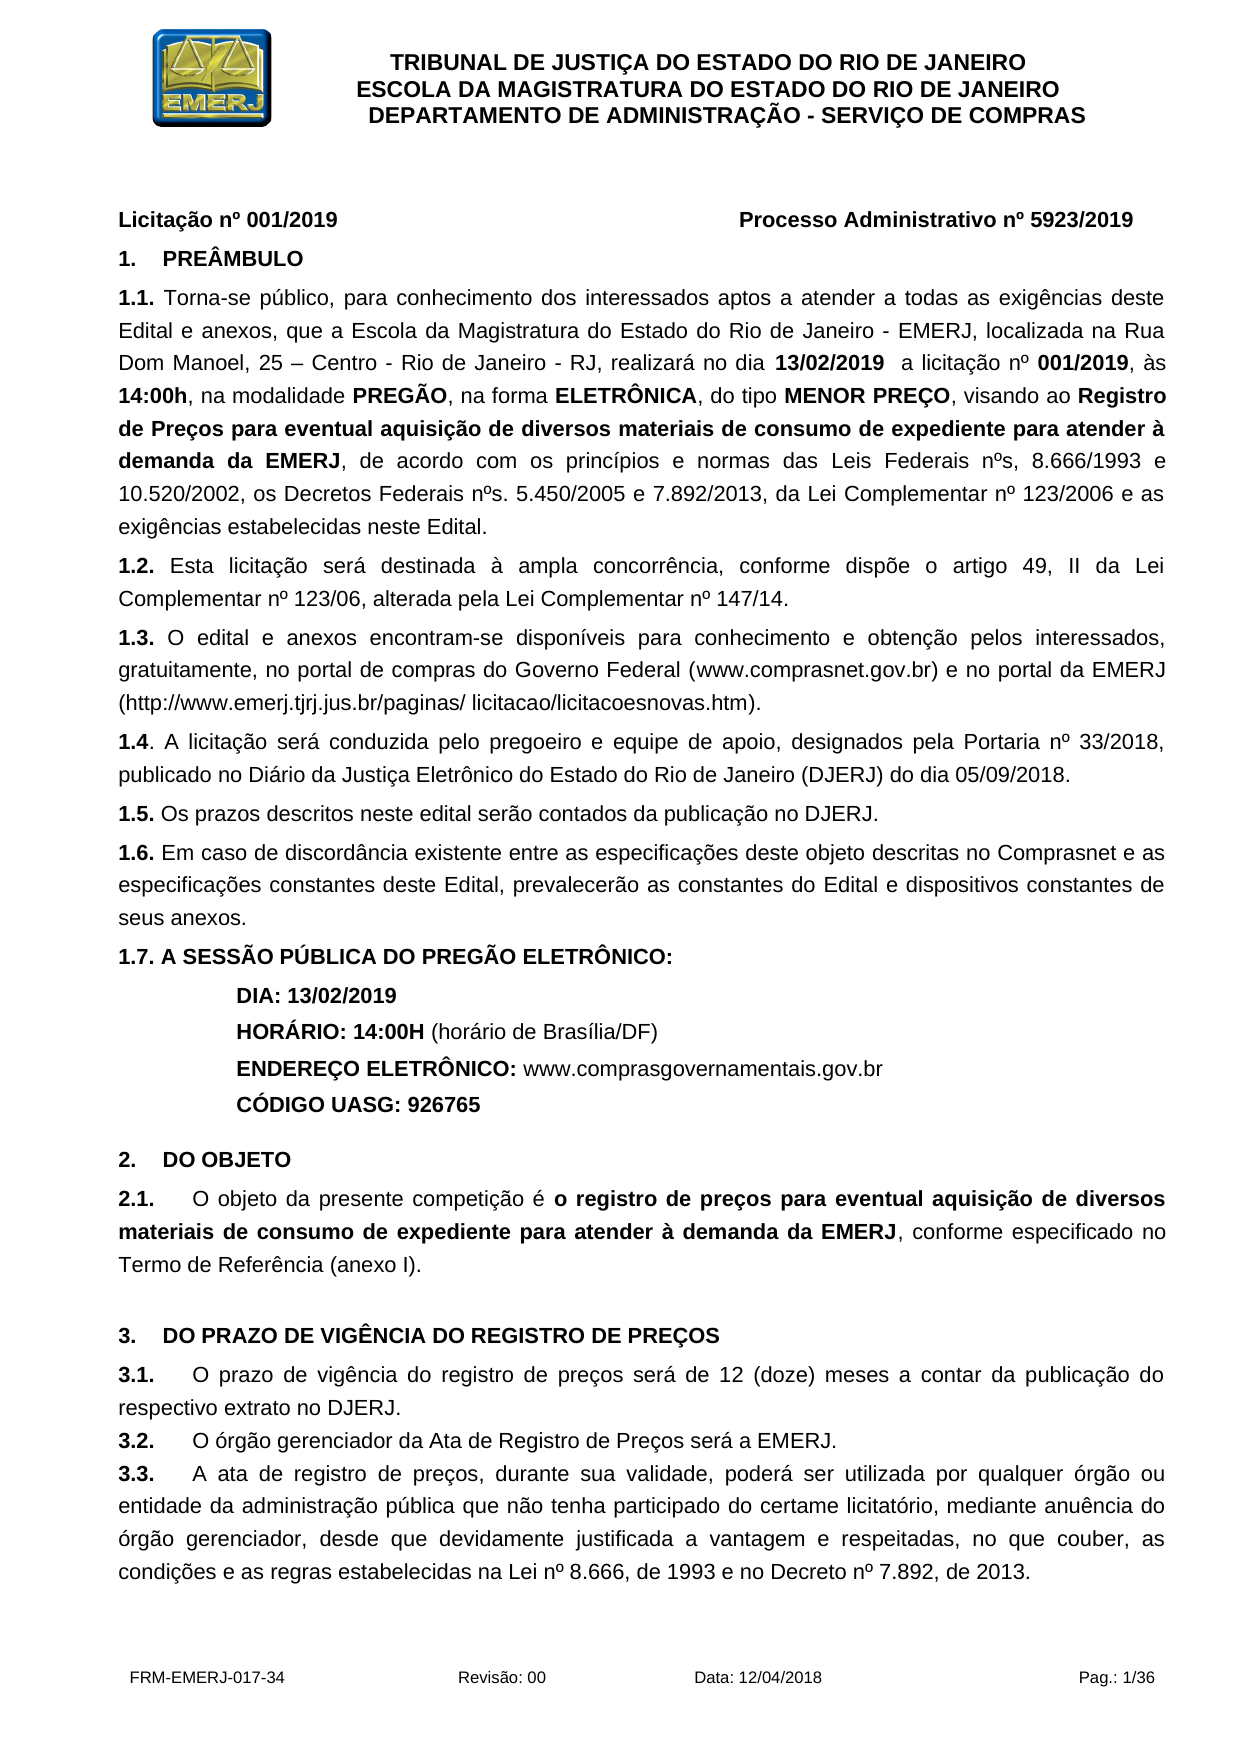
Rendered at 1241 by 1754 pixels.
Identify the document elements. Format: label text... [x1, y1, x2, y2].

text 1.1. Torna-se público, para conhecimento dos interessados aptos a atender a todas as exigências deste Edital e anexos, que a Escola da Magistratura do Estado do Rio de Janeiro - EMERJ, localizada na Rua Dom Manoel, 25 – Centro - Rio de Janeiro - RJ, realizará no dia 13/02/2019 a licitação nº 001/2019, às 14:00h, na modalidade PREGÃO, na forma ELETRÔNICA, do tipo MENOR PREÇO, visando ao Registro de Preços para eventual aquisição de diversos materiais de consumo de expediente para atender à demanda da EMERJ, de acordo com os princípios e normas das Leis Federais nºs, 8.666/1993 e 10.520/2002, os Decretos Federais nºs. 5.450/2005 e 7.892/2013, da Lei Complementar nº 123/2006 e as exigências estabelecidas neste Edital. [118, 285, 1166, 539]
text 1.3. O edital e anexos encontram-se disponíveis para conhecimento e obtenção pelos interessados, gratuitamente, no portal de compras do Governo Federal (www.comprasnet.gov.br) e no portal da EMERJ (http://www.emerj.tjrj.jus.br/paginas/ licitacao/licitacoesnovas.htm). [118, 624, 1166, 715]
list DO PRAZO DE VIGÊNCIA DO REGISTRO DE PREÇOS [118, 1323, 1166, 1349]
list O objeto da presente competição é o registro de preços para eventual aquisição de diversos materiais de consumo de expediente para atender à demanda da EMERJ, conforme especificado no Termo de Referência (anexo I). [118, 1186, 1166, 1277]
text HORÁRIO: 14:00H (horário de Brasília/DF) [236, 1019, 1166, 1044]
text 1.5. Os prazos descritos neste edital serão contados da publicação no DJERJ. [118, 801, 1166, 826]
list DO OBJETO [118, 1147, 1166, 1173]
list A ata de registro de preços, durante sua validade, poderá ser utilizada por qualquer órgão ou entidade da administração pública que não tenha participado do certame licitatório, mediante anuência do órgão gerenciador, desde que devidamente justificada a vantagem e respeitadas, no que couber, as condições e as regras estabelecidas na Lei nº 8.666, de 1993 e no Decreto nº 7.892, de 2013. [118, 1461, 1166, 1584]
text CÓDIGO UASG: 926765 [236, 1092, 1166, 1117]
text DIA: 13/02/2019 [236, 983, 1166, 1008]
text 1.2. Esta licitação será destinada à ampla concorrência, conforme dispõe o artigo 49, II da Lei Complementar nº 123/06, alterada pela Lei Complementar nº 147/14. [118, 553, 1166, 611]
list O prazo de vigência do registro de preços será de 12 (doze) meses a contar da publicação do respectivo extrato no DJERJ. [118, 1362, 1166, 1420]
text 1.7. A SESSÃO PÚBLICA DO PREGÃO ELETRÔNICO: [118, 944, 1166, 969]
list PREÂMBULO [118, 246, 1166, 271]
text 1.6. Em caso de discordância existente entre as especificações deste objeto descritas no Comprasnet e as especificações constantes deste Edital, prevalecerão as constantes do Edital e dispositivos constantes de seus anexos. [118, 839, 1166, 930]
text 1.4. A licitação será conduzida pelo pregoeiro e equipe de apoio, designados pela Portaria nº 33/2018, publicado no Diário da Justiça Eletrônico do Estado do Rio de Janeiro (DJERJ) do dia 05/09/2018. [118, 729, 1166, 787]
text ENDEREÇO ELETRÔNICO: www.comprasgovernamentais.gov.br [236, 1056, 1166, 1081]
list O órgão gerenciador da Ata de Registro de Preços será a EMERJ. [118, 1428, 1166, 1453]
text Licitação nº 001/2019 Processo Administrativo nº 5923/2019 [118, 207, 1166, 232]
